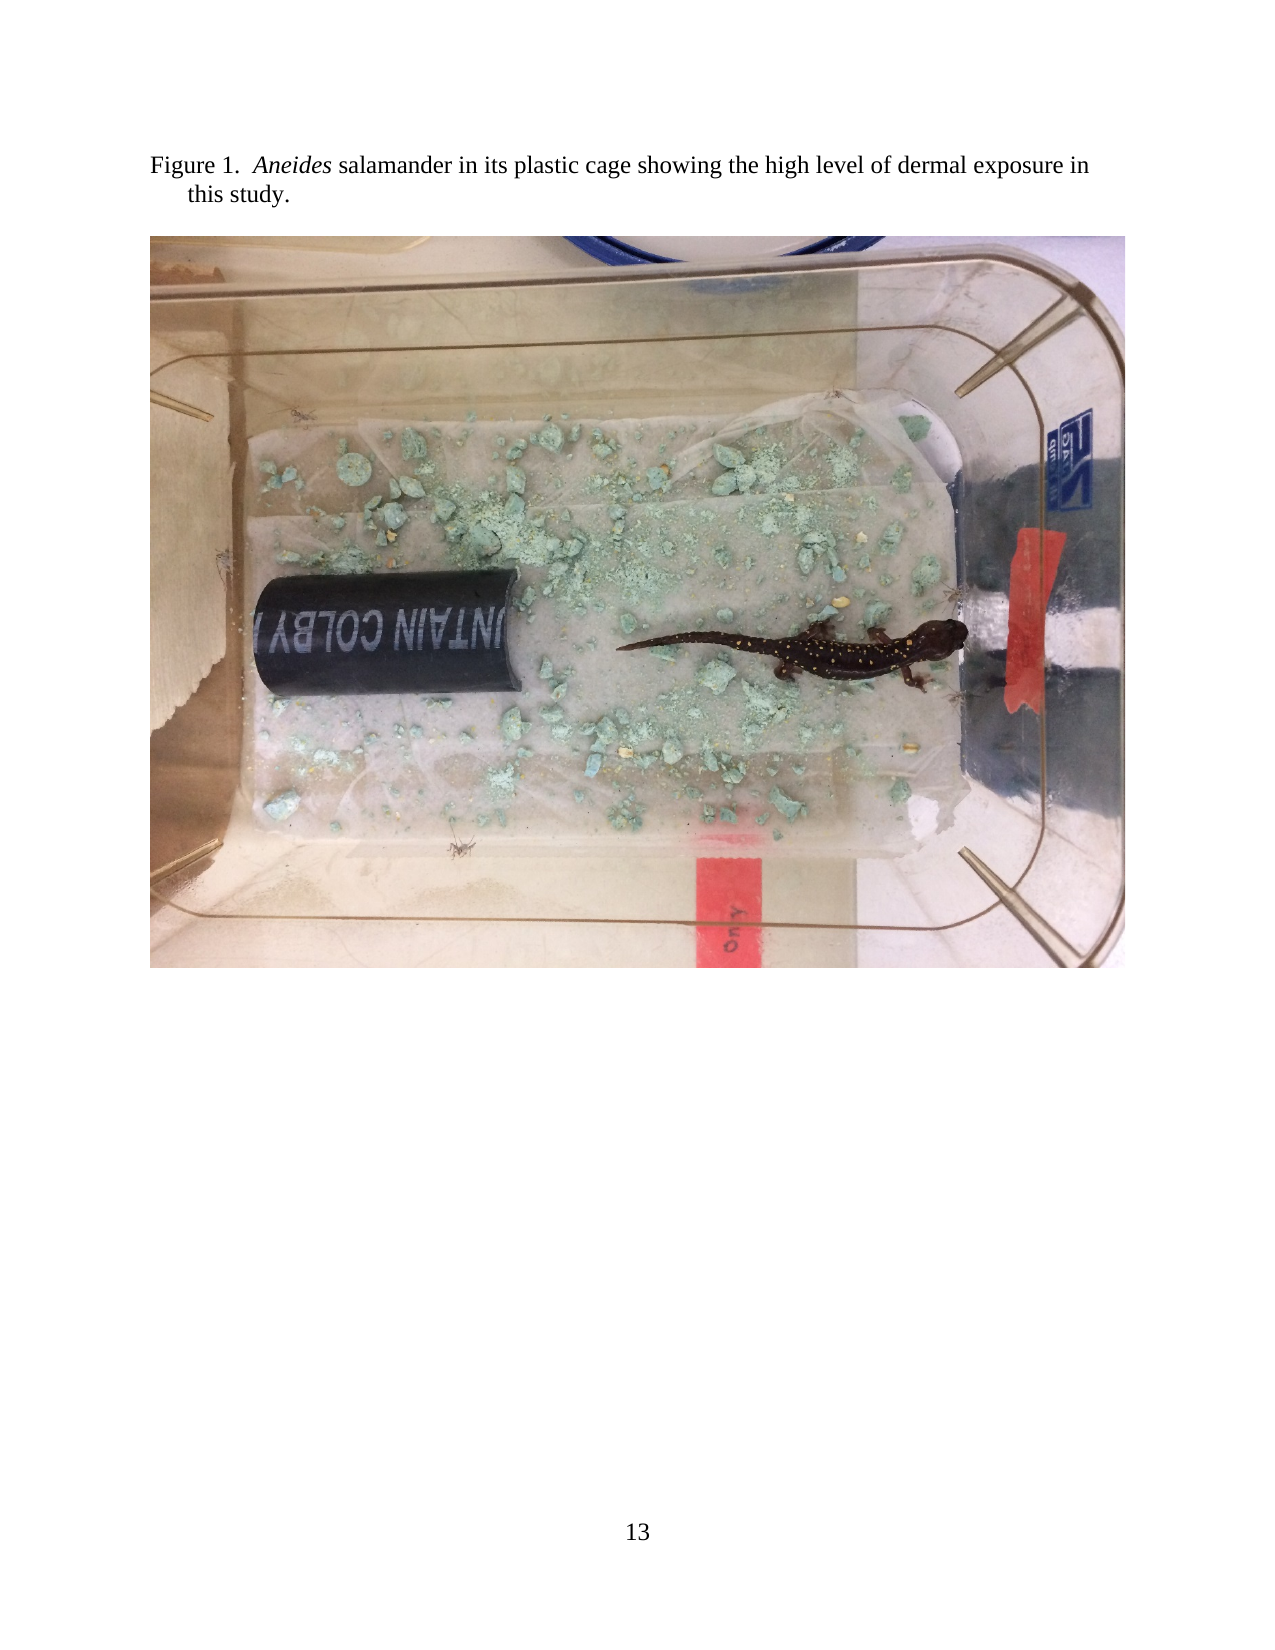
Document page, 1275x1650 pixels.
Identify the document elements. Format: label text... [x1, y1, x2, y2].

picture [150, 236, 1125, 968]
text Figure 1. Aneides salamander in its plastic cage showing the high level of dermal exposure in this study. [150, 150, 1125, 207]
